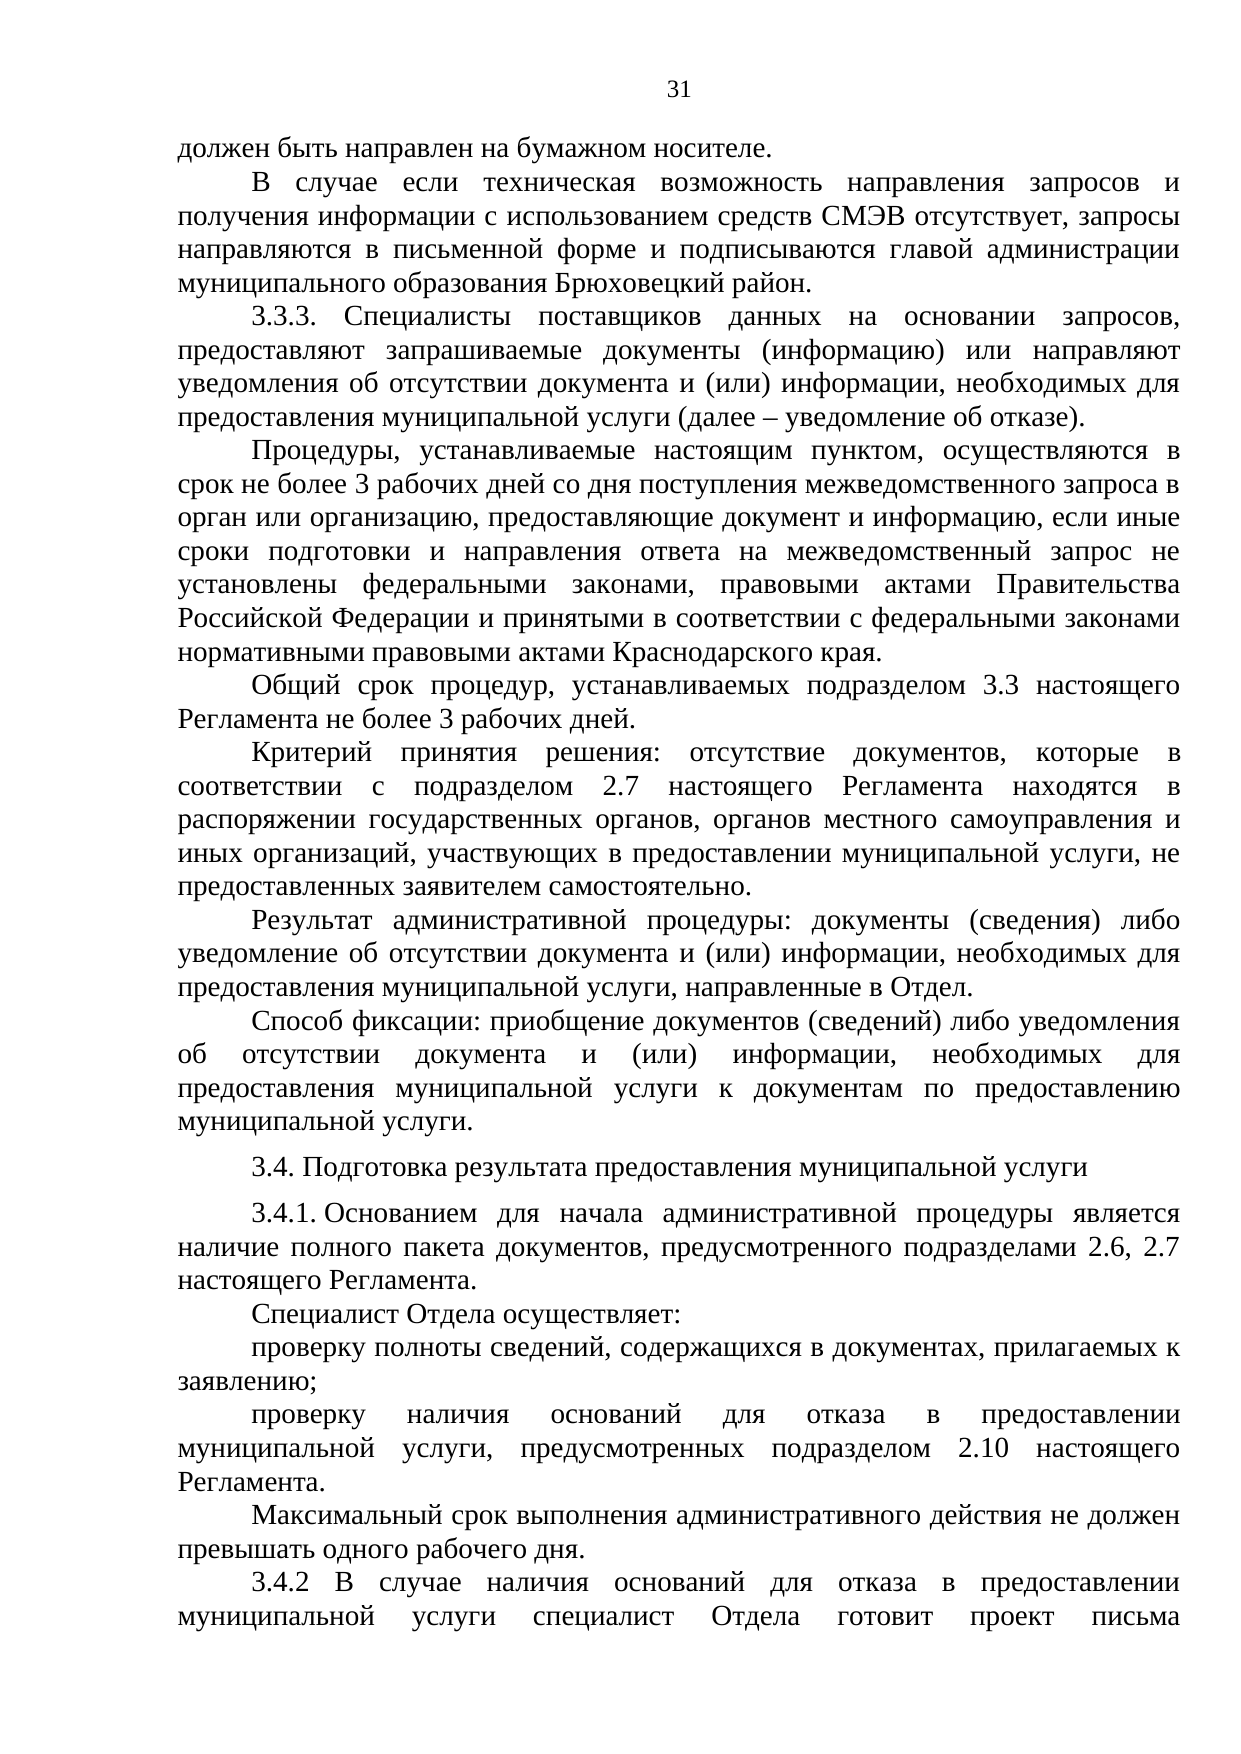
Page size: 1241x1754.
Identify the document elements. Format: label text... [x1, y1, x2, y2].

text Результат административной процедуры: документы (сведения) либо уведомление об отсутствии документа и (или) информации, необходимых для предоставления муниципальной услуги, направленные в Отдел. [177, 902, 1181, 1003]
text Общий срок процедур, устанавливаемых подразделом 3.3 настоящего Регламента не более 3 рабочих дней. [177, 667, 1181, 734]
text проверку полноты сведений, содержащихся в документах, прилагаемых к заявлению; [177, 1329, 1181, 1397]
text 3.4.1. Основанием для начала административной процедуры является наличие полного пакета документов, предусмотренного подразделами 2.6, 2.7 настоящего Регламента. [177, 1195, 1181, 1296]
text Критерий принятия решения: отсутствие документов, которые в соответствии с подразделом 2.7 настоящего Регламента находятся в распоряжении государственных органов, органов местного самоуправления и иных организаций, участвующих в предоставлении муниципальной услуги, не предоставленных заявителем самостоятельно. [177, 734, 1181, 902]
text В случае если техническая возможность направления запросов и получения информации с использованием средств СМЭВ отсутствует, запросы направляются в письменной форме и подписываются главой администрации муниципального образования Брюховецкий район. [177, 164, 1181, 298]
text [177, 131, 1181, 164]
text Процедуры, устанавливаемые настоящим пунктом, осуществляются в срок не более 3 рабочих дней со дня поступления межведомственного запроса в орган или организацию, предоставляющие документ и информацию, если иные сроки подготовки и направления ответа на межведомственный запрос не установлены федеральными законами, правовыми актами Правительства Российской Федерации и принятыми в соответствии с федеральными законами нормативными правовыми актами Краснодарского края. [177, 432, 1181, 667]
text 3.4. Подготовка результата предоставления муниципальной услуги [177, 1149, 1181, 1183]
text проверку наличия оснований для отказа в предоставлении муниципальной услуги, предусмотренных подразделом 2.10 настоящего Регламента. [177, 1397, 1181, 1497]
text 3.3.3. Специалисты поставщиков данных на основании запросов, предоставляют запрашиваемые документы (информацию) или направляют уведомления об отсутствии документа и (или) информации, необходимых для предоставления муниципальной услуги (далее – уведомление об отказе). [177, 298, 1181, 432]
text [177, 1564, 1181, 1631]
text Способ фиксации: приобщение документов (сведений) либо уведомления об отсутствии документа и (или) информации, необходимых для предоставления муниципальной услуги к документам по предоставлению муниципальной услуги. [177, 1003, 1181, 1137]
text Специалист Отдела осуществляет: [177, 1296, 1181, 1329]
text Максимальный срок выполнения административного действия не должен превышать одного рабочего дня. [177, 1497, 1181, 1564]
